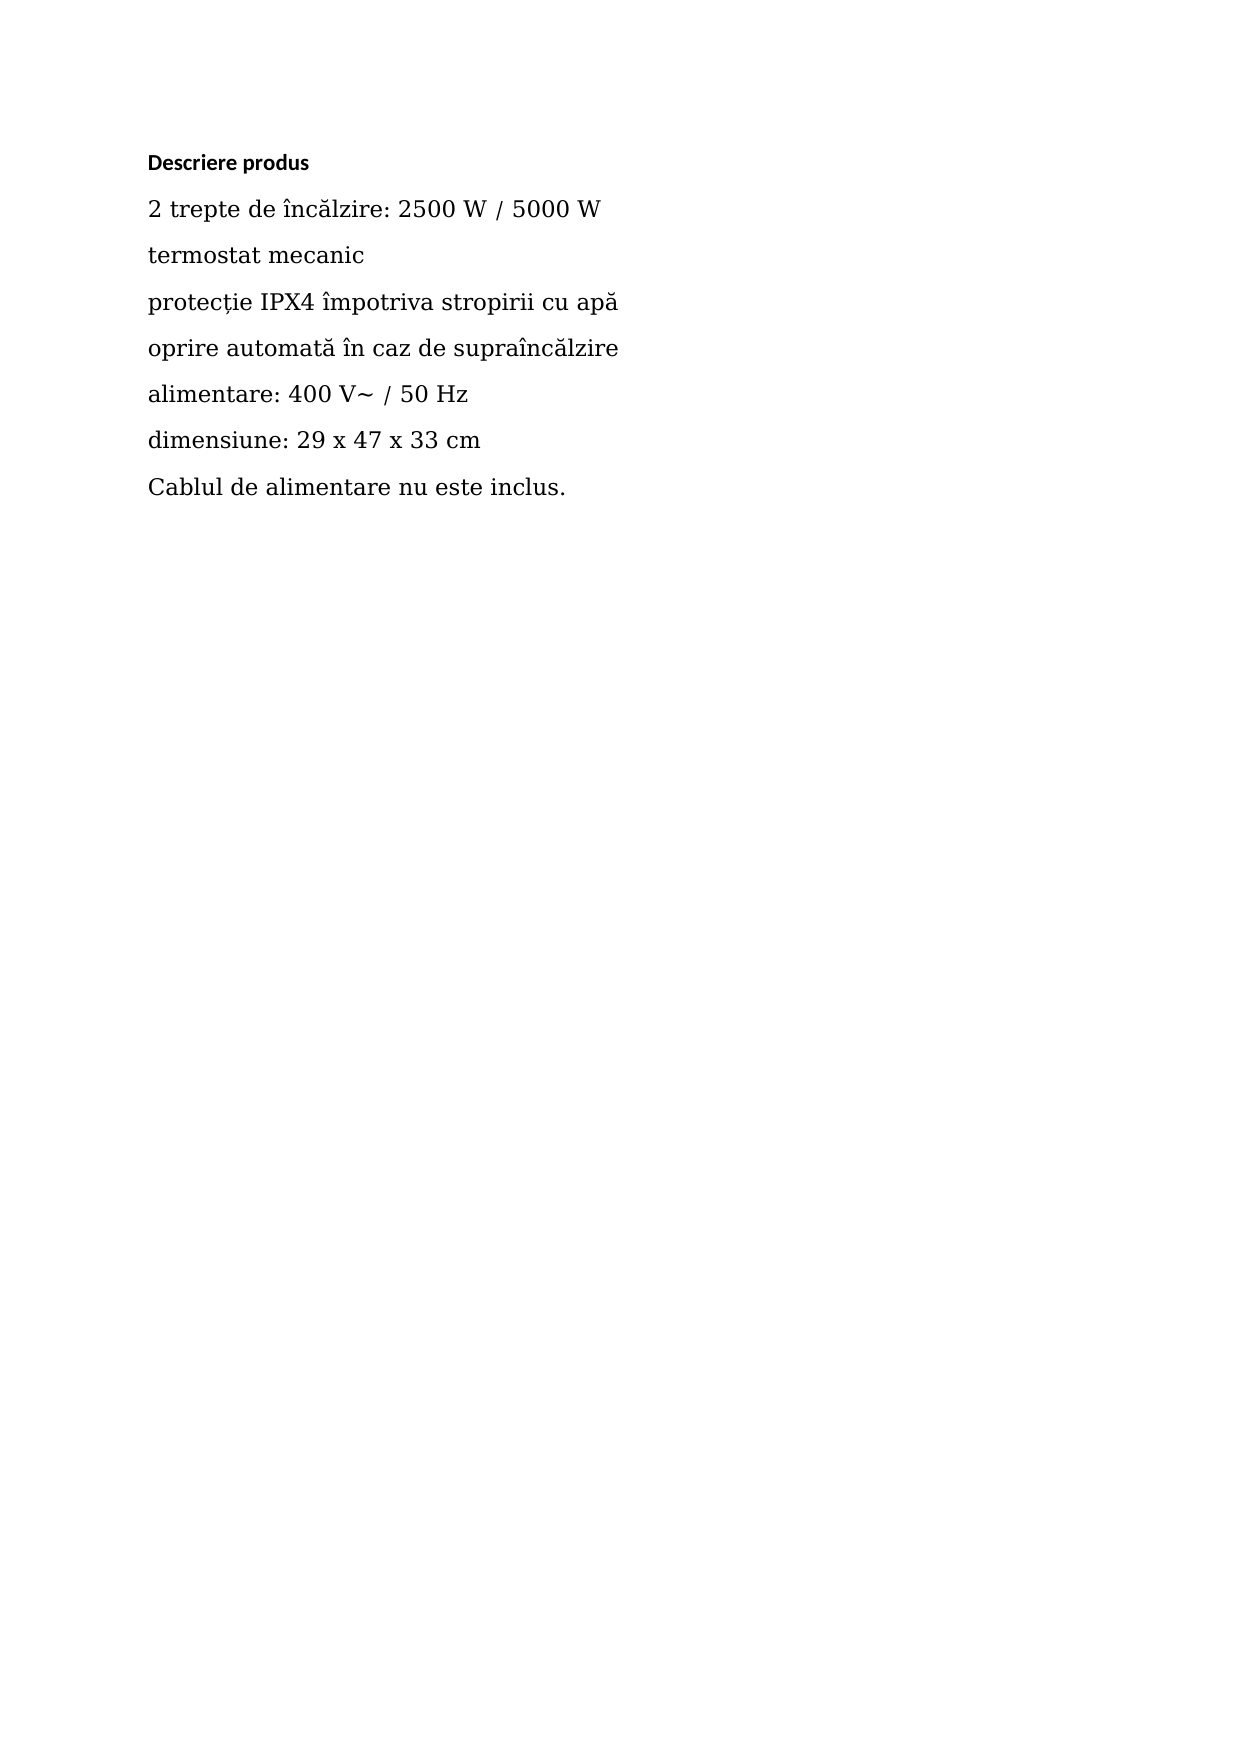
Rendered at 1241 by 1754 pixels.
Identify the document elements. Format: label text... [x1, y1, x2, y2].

text dimensiune: 29 x 47 x 33 cm [148, 426, 1093, 454]
text Cablul de alimentare nu este inclus. [148, 473, 1093, 500]
text termostat mecanic [148, 241, 1093, 268]
text oprire automată în caz de supraîncălzire [148, 333, 1093, 361]
text Descriere produs [148, 148, 1093, 176]
text alimentare: 400 V~ / 50 Hz [148, 380, 1093, 407]
text 2 trepte de încălzire: 2500 W / 5000 W [148, 194, 1093, 222]
text protecție IPX4 împotriva stropirii cu apă [148, 287, 1093, 315]
